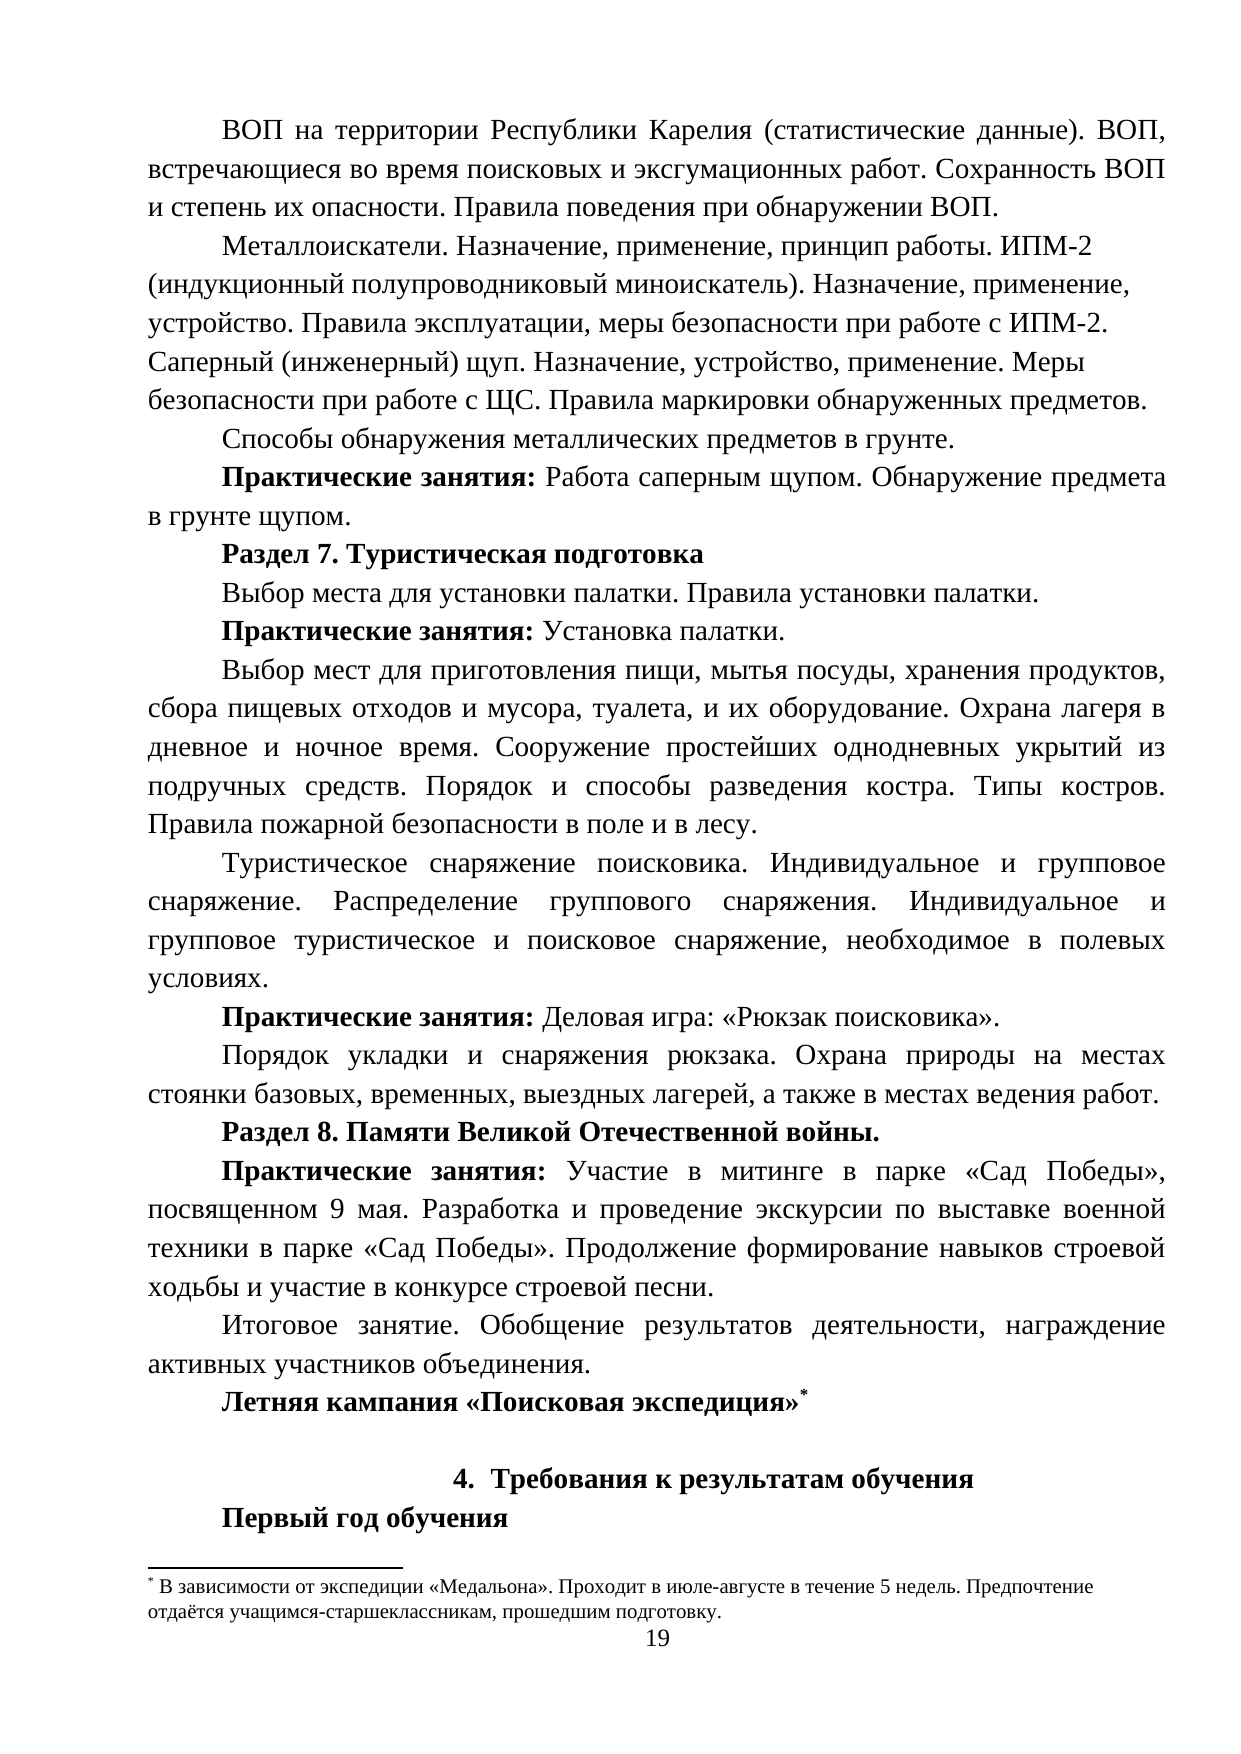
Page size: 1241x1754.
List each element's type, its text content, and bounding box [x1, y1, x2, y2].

text Первый год обучения [148, 1500, 1167, 1533]
list Требования к результатам обучения [260, 1461, 1167, 1495]
text Практические занятия: Деловая игра: «Рюкзак поисковика». [148, 999, 1167, 1032]
text Способы обнаружения металлических предметов в грунте. [148, 421, 1167, 454]
text Туристическое снаряжение поисковика. Индивидуальное и групповое снаряжение. Распределение группового снаряжения. Индивидуальное и групповое туристическое и поисковое снаряжение, необходимое в полевых условиях. [148, 845, 1167, 994]
text Металлоискатели. Назначение, применение, принцип работы. ИПМ-2 (индукционный полупроводниковый миноискатель). Назначение, применение, устройство. Правила эксплуатации, меры безопасности при работе с ИПМ-2. Саперный (инженерный) щуп. Назначение, устройство, применение. Меры безопасности при работе с ЩС. Правила маркировки обнаруженных предметов. [148, 228, 1167, 416]
text Итоговое занятие. Обобщение результатов деятельности, награждение активных участников объединения. [148, 1307, 1167, 1379]
text Выбор мест для приготовления пищи, мытья посуды, хранения продуктов, сбора пищевых отходов и мусора, туалета, и их оборудование. Охрана лагеря в дневное и ночное время. Сооружение простейших однодневных укрытий из подручных средств. Порядок и способы разведения костра. Типы костров. Правила пожарной безопасности в поле и в лесу. [148, 652, 1167, 840]
text Раздел 7. Туристическая подготовка [148, 536, 1167, 570]
text Практические занятия: Участие в митинге в парке «Сад Победы», посвященном 9 мая. Разработка и проведение экскурсии по выставке военной техники в парке «Сад Победы». Продолжение формирование навыков строевой ходьбы и участие в конкурсе строевой песни. [148, 1153, 1167, 1302]
text Выбор места для установки палатки. Правила установки палатки. [148, 575, 1167, 608]
text Раздел 8. Памяти Великой Отечественной войны. [148, 1114, 1167, 1148]
text Порядок укладки и снаряжения рюкзака. Охрана природы на местах стоянки базовых, временных, выездных лагерей, а также в местах ведения работ. [148, 1037, 1167, 1109]
text Практические занятия: Работа саперным щупом. Обнаружение предмета в грунте щупом. [148, 459, 1167, 531]
text ВОП на территории Республики Карелия (статистические данные). ВОП, встречающиеся во время поисковых и эксгумационных работ. Сохранность ВОП и степень их опасности. Правила поведения при обнаружении ВОП. [148, 112, 1167, 223]
text Практические занятия: Установка палатки. [148, 613, 1167, 647]
text Летняя кампания «Поисковая экспедиция» [148, 1384, 1167, 1418]
